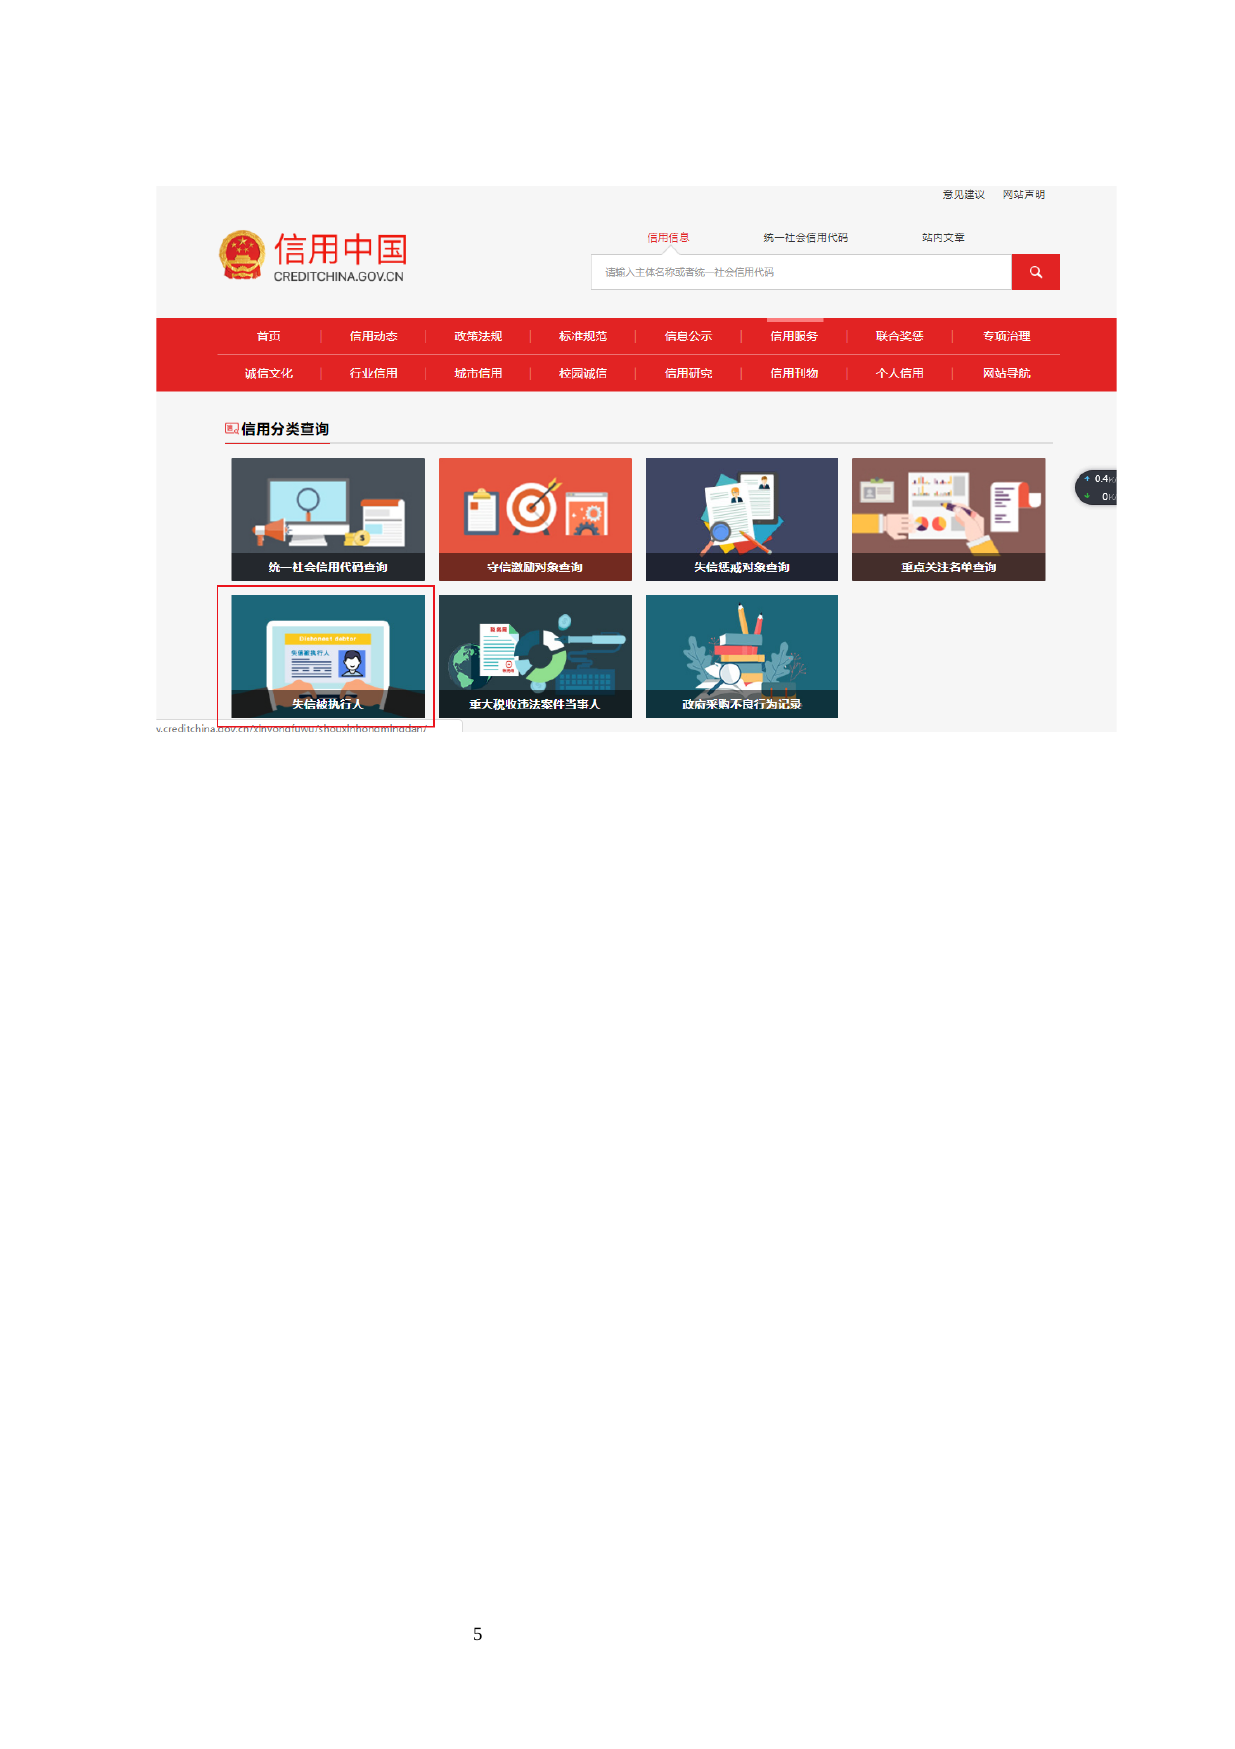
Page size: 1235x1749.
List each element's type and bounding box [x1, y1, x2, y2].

picture [156, 186, 1117, 732]
